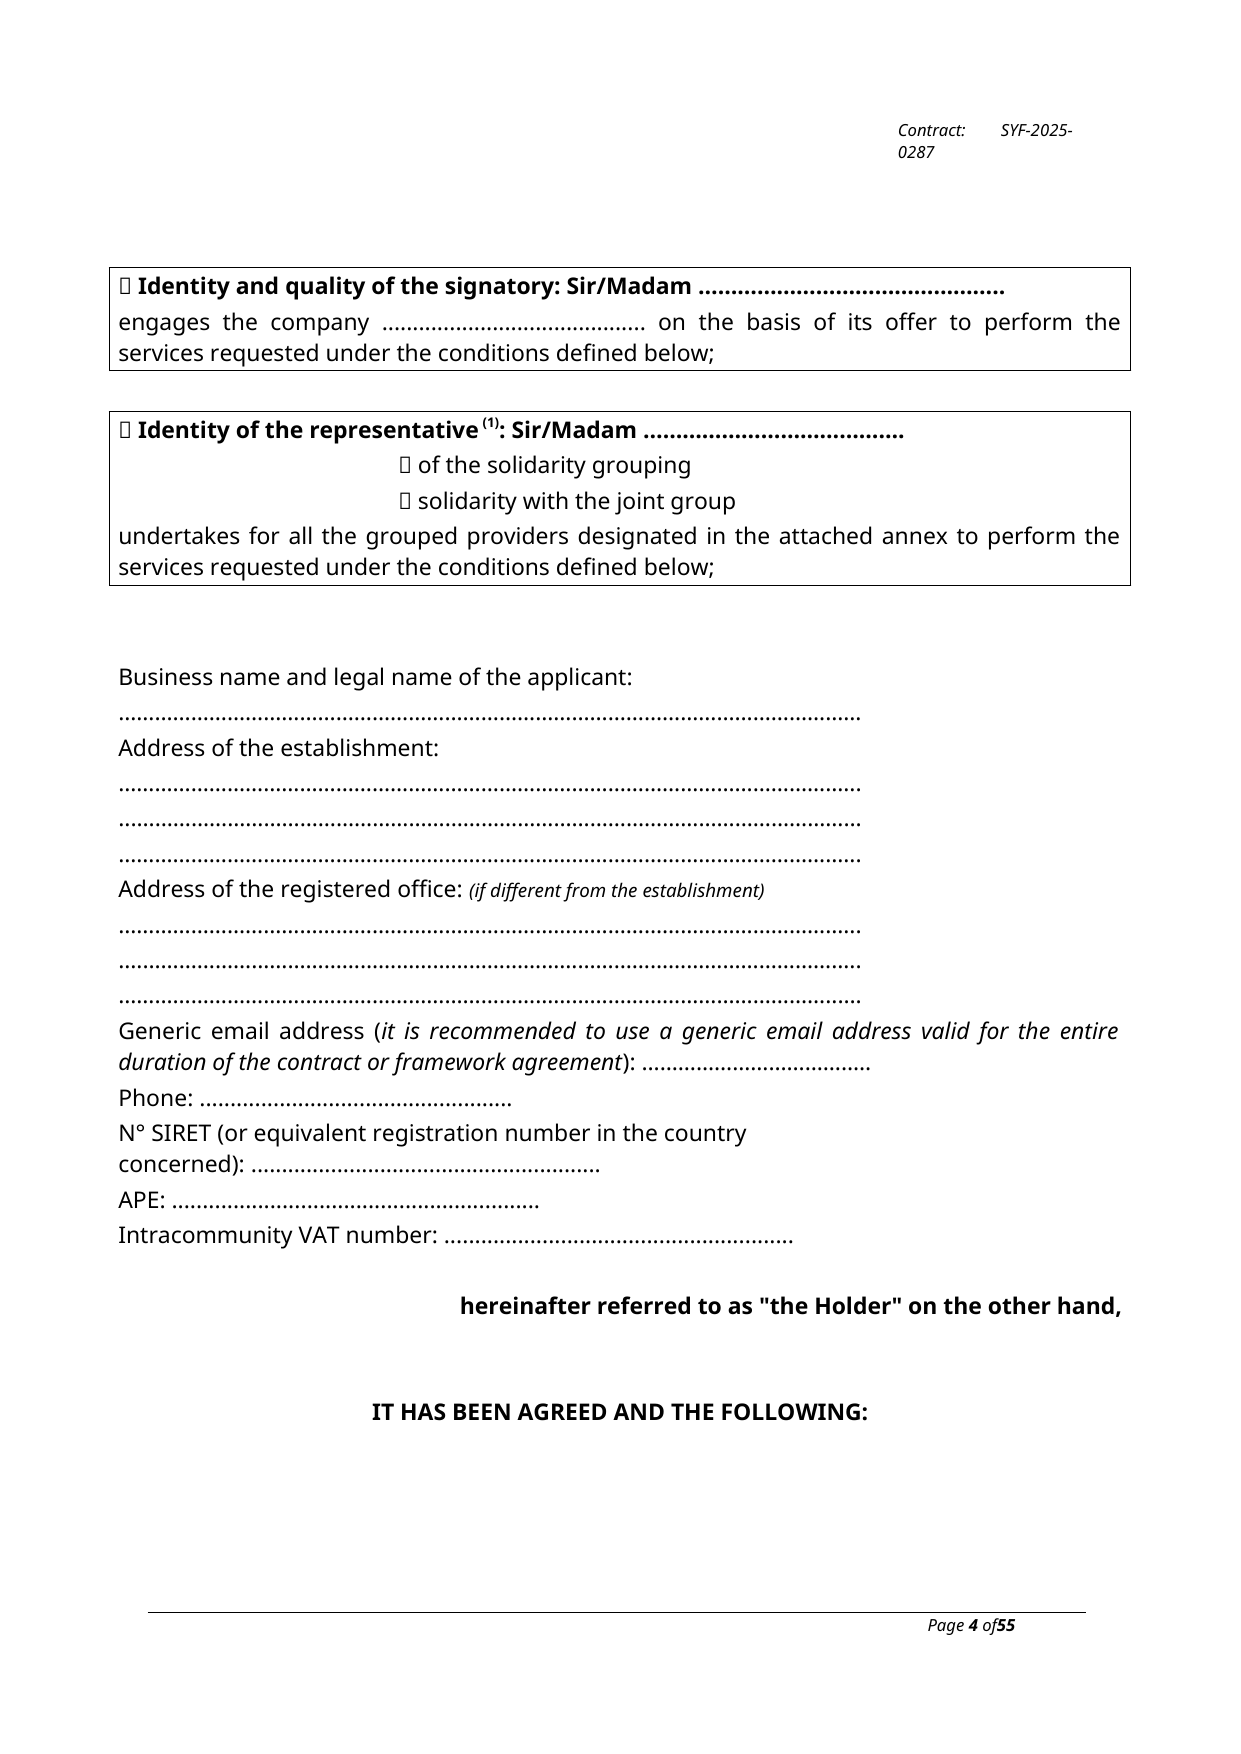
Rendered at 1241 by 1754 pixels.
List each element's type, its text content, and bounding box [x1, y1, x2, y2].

text N° SIRET (or equivalent registration number in the country concerned): ......................................................... [118, 1117, 1122, 1179]
text  Identity and quality of the signatory: Sir/Madam ……………………………………….. [110, 268, 1130, 301]
text …………………………………………………………………………………………………………… [118, 696, 1122, 727]
text Address of the registered office: (if different from the establishment) [118, 873, 1122, 904]
text APE: ............................................................ [118, 1184, 1122, 1215]
text …………………………………………………………………………………………………………... [118, 909, 1122, 940]
text Generic email address (it is recommended to use a generic email address valid for the entire duration of the contract or framework agreement): ……………………………….. [118, 1015, 1122, 1077]
text .………………………………………………………………………………………………………….. [118, 944, 1122, 975]
text  of the solidarity grouping [110, 446, 1130, 481]
text engages the company ........................................... on the basis of its offer to perform the services requested under the conditions defined below; [110, 302, 1130, 370]
text hereinafter referred to as "the Holder" on the other hand, [118, 1290, 1122, 1321]
text ...………………………………………………………………………………………………………… [118, 802, 1122, 834]
text Intracommunity VAT number: ......................................................... [118, 1219, 1122, 1250]
text  Identity of the representative (1): Sir/Madam …………………………………. [110, 412, 1130, 445]
text  solidarity with the joint group [110, 482, 1130, 516]
text …………………………………………………………………………………………………………... [118, 767, 1122, 798]
text undertakes for all the grouped providers designated in the attached annex to perform the services requested under the conditions defined below; [110, 517, 1130, 585]
text Address of the establishment: [118, 732, 1122, 763]
text Phone: ................................................... [118, 1082, 1122, 1113]
text Business name and legal name of the applicant: [118, 661, 1122, 692]
text ………………………………………………………………………………………………………...… [118, 979, 1122, 1011]
text IT HAS BEEN AGREED AND THE FOLLOWING: [118, 1396, 1122, 1427]
text …………………………………………………………………………………………………………... [118, 838, 1122, 869]
